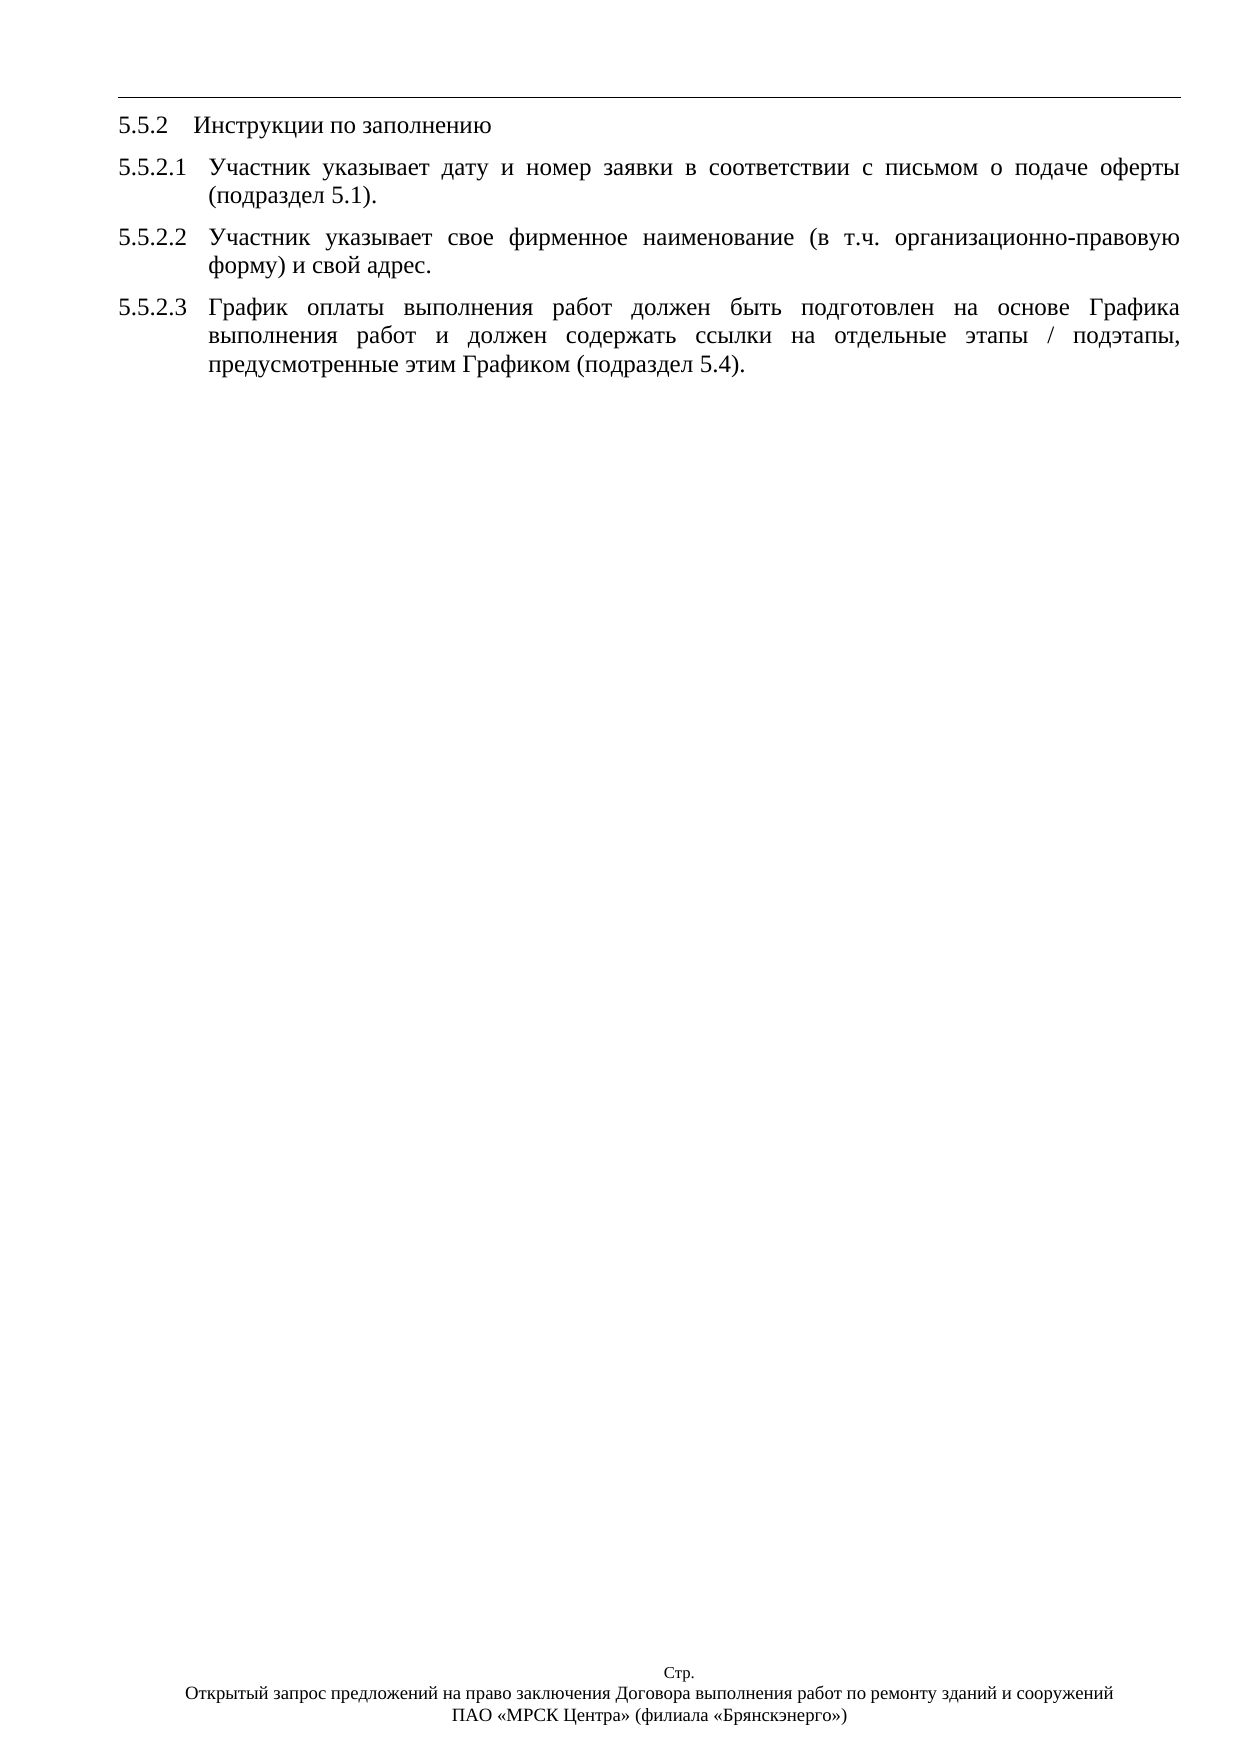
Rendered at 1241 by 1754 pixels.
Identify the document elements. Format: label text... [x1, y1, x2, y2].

list Участник указывает свое фирменное наименование (в т.ч. организационно-правовую форму) и свой адрес. [118, 222, 1181, 279]
subtitle Инструкции по заполнению [118, 111, 1181, 139]
list Участник указывает дату и номер заявки в соответствии с письмом о подаче оферты (подраздел 5.1). [118, 152, 1181, 209]
list График оплаты выполнения работ должен быть подготовлен на основе Графика выполнения работ и должен содержать ссылки на отдельные этапы / подэтапы, предусмотренные этим Графиком (подраздел 5.4). [118, 292, 1181, 378]
